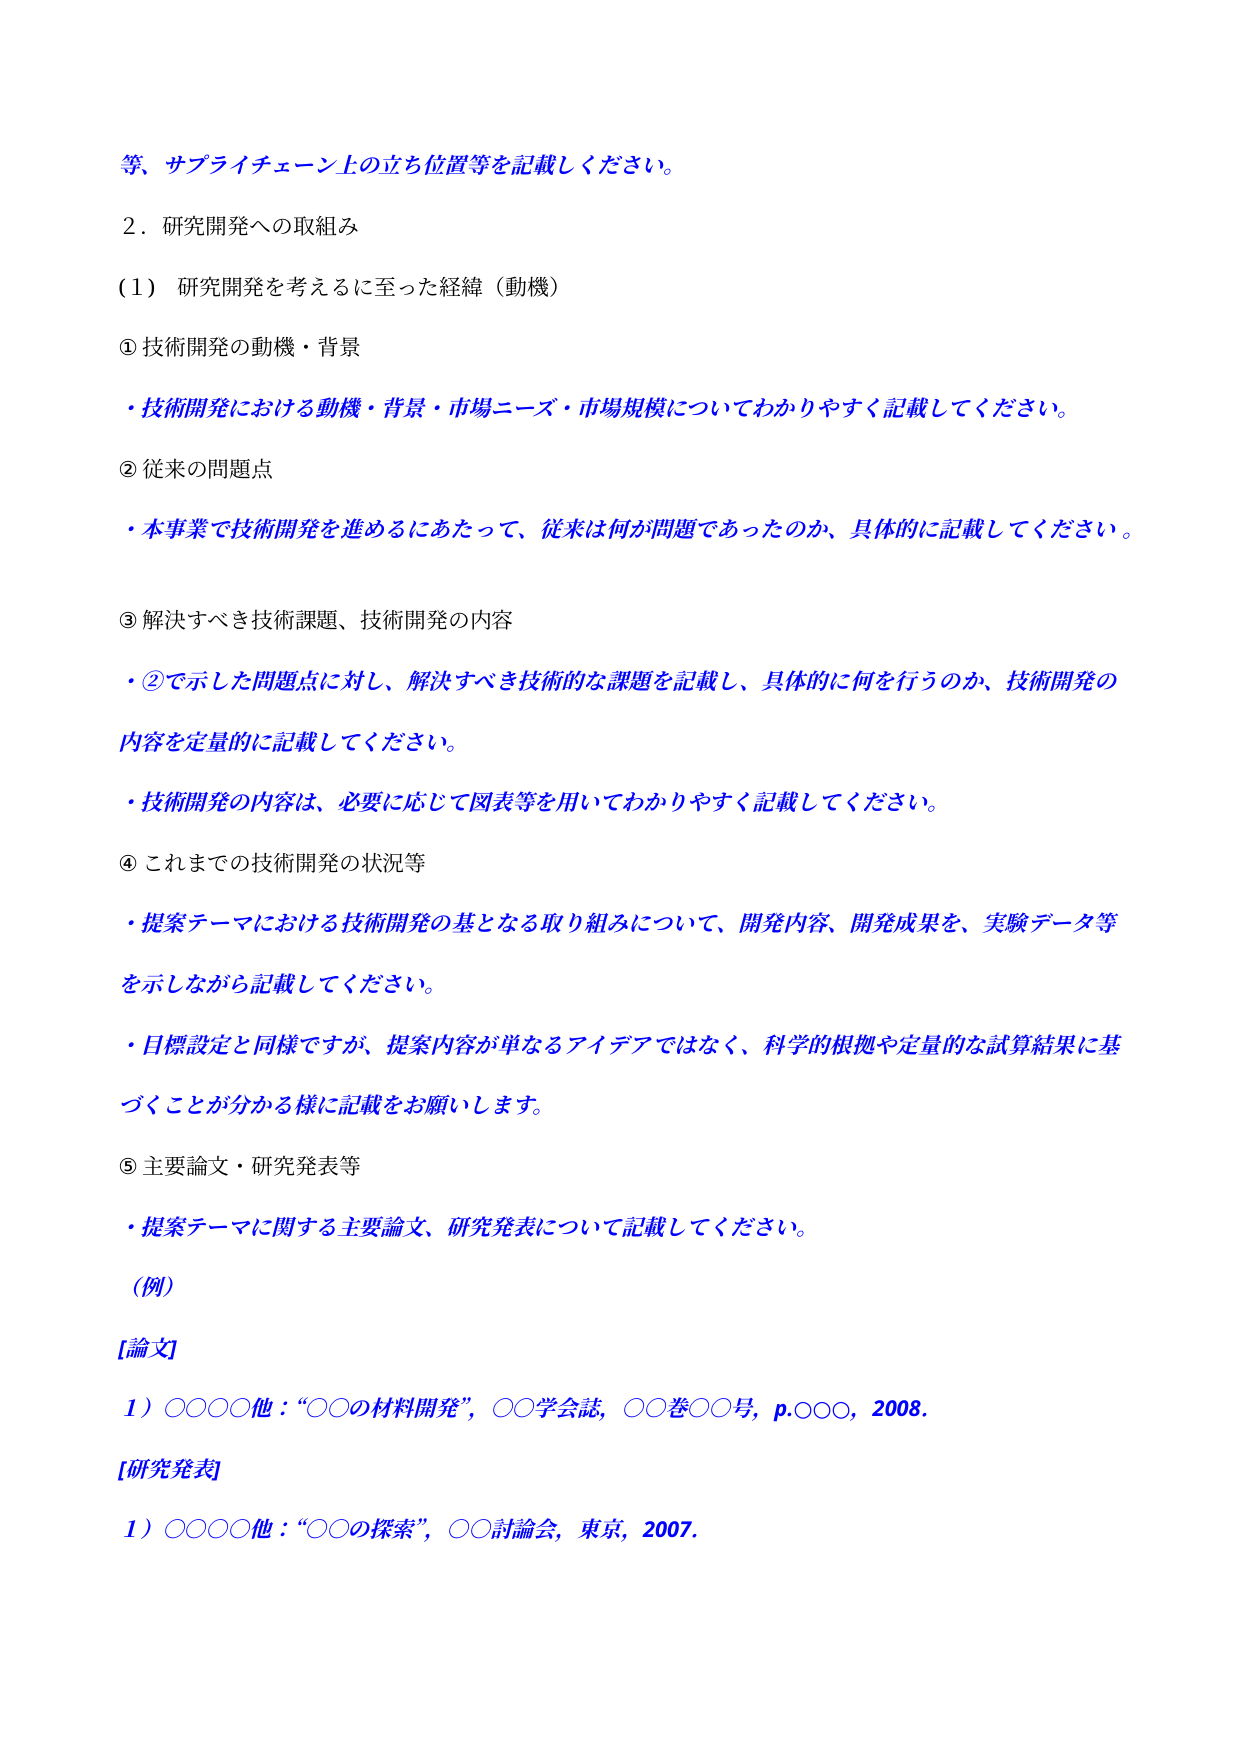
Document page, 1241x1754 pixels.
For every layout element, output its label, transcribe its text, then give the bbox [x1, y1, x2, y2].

text ・提案テーマにおける技術開発の基となる取り組みについて、開発内容、開発成果を、実験データ等を示しながら記載してください。 [118, 892, 1122, 1013]
text ・目標設定と同様ですが、提案内容が単なるアイデアではなく、科学的根拠や定量的な試算結果に基づくことが分かる様に記載をお願いします。 [118, 1013, 1122, 1134]
text ・本事業で技術開発を進めるにあたって、従来は何が問題であったのか、具体的に記載してください。 [118, 498, 1122, 589]
text ・技術開発における動機・背景・市場ニーズ・市場規模についてわかりやすく記載してください。 [118, 377, 1122, 437]
text ②従来の問題点 [118, 437, 1122, 498]
text １）○○○○他：“○○の材料開発”，○○学会誌，○○巻○○号，p.○○○，2008． [118, 1377, 1122, 1438]
text １）○○○○他：“○○の探索”，○○討論会，東京，2007． [118, 1498, 1122, 1559]
subtitle ２．研究開発への取組み [118, 195, 1122, 255]
text ・②で示した問題点に対し、解決すべき技術的な課題を記載し、具体的に何を行うのか、技術開発の内容を定量的に記載してください。 [118, 649, 1122, 771]
text ④これまでの技術開発の状況等 [118, 831, 1122, 892]
text ・技術開発の内容は、必要に応じて図表等を用いてわかりやすく記載してください。 [118, 771, 1122, 831]
text (１) 研究開発を考えるに至った経緯（動機） [118, 255, 1122, 316]
text [研究発表] [118, 1438, 1122, 1498]
text ⑤主要論文・研究発表等 [118, 1134, 1122, 1195]
text ①技術開発の動機・背景 [118, 316, 1122, 377]
text [論文] [118, 1316, 1122, 1377]
text ③解決すべき技術課題、技術開発の内容 [118, 589, 1122, 649]
text ・提案テーマに関する主要論文、研究発表について記載してください。 [118, 1195, 1122, 1256]
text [118, 134, 1122, 195]
text （例） [118, 1256, 1122, 1316]
